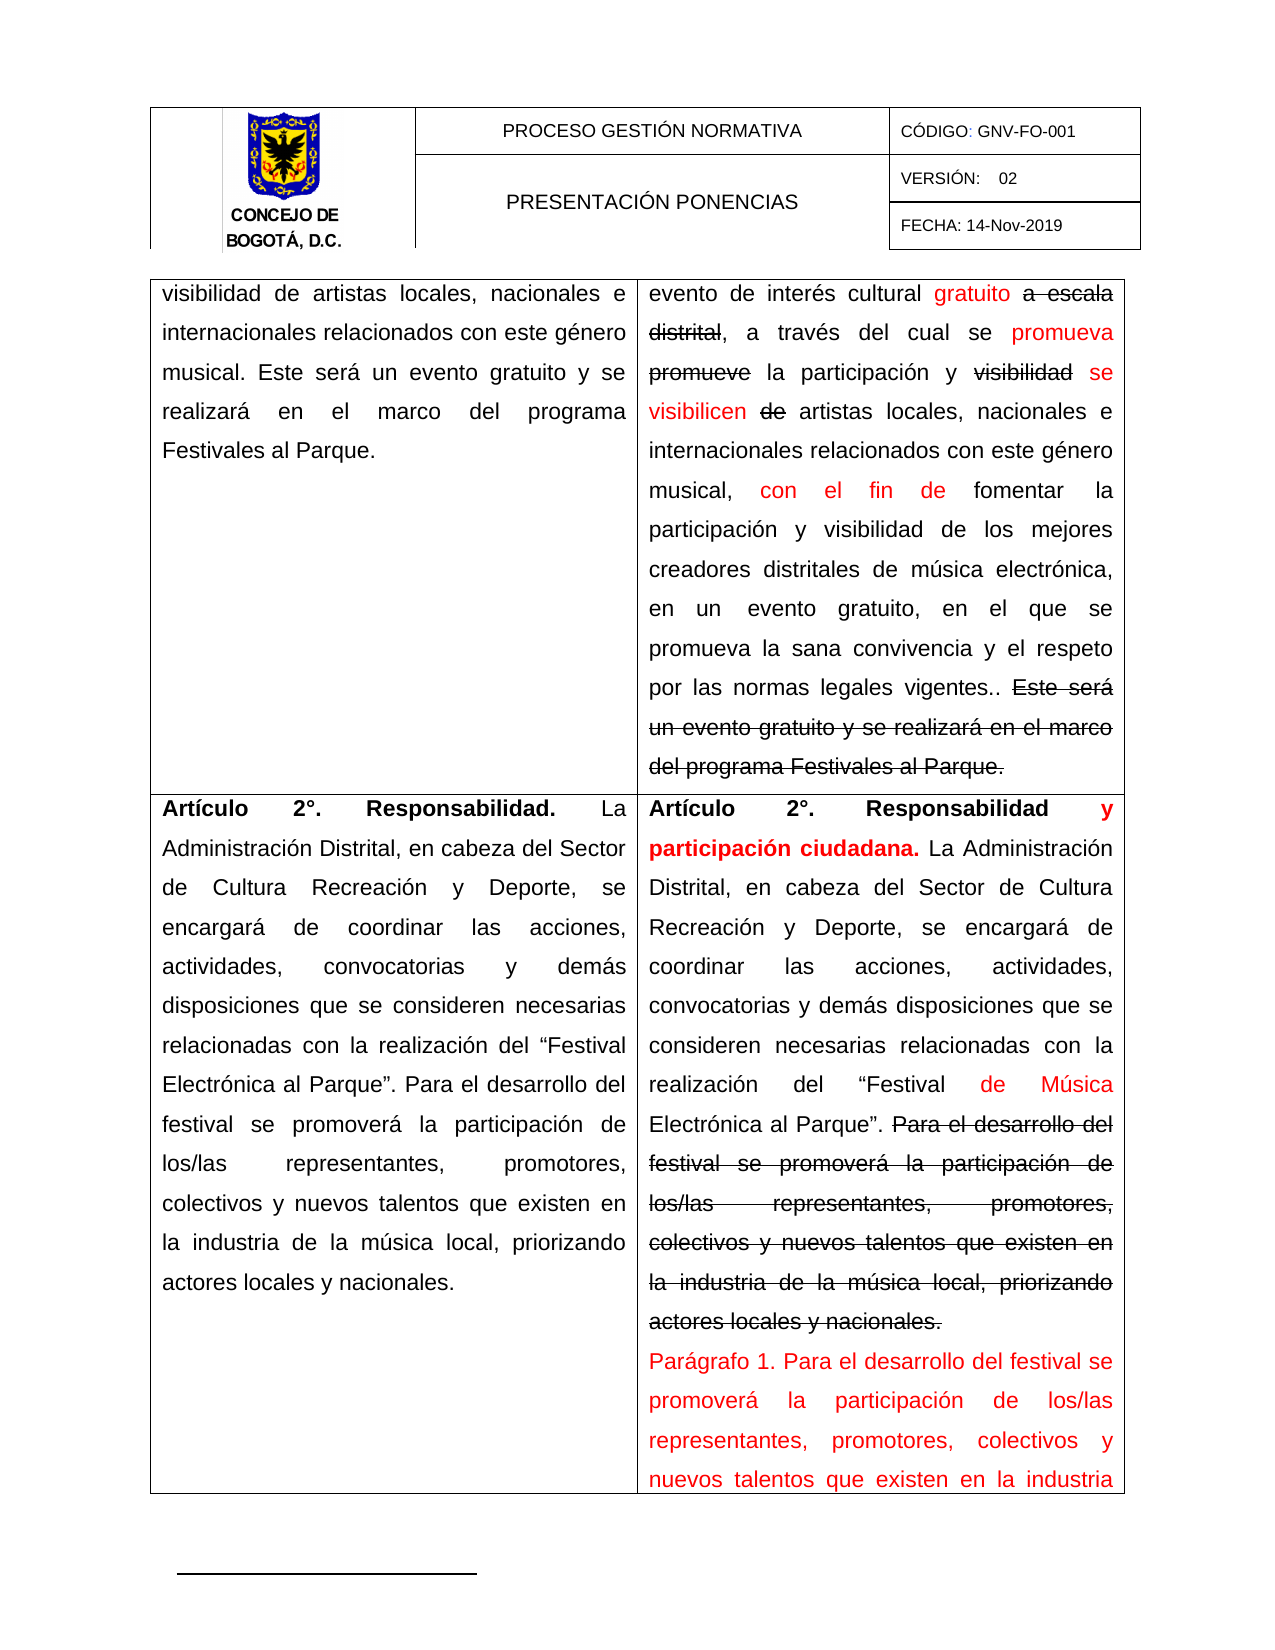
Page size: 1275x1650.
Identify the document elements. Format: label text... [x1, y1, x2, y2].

picture [221, 108, 345, 253]
